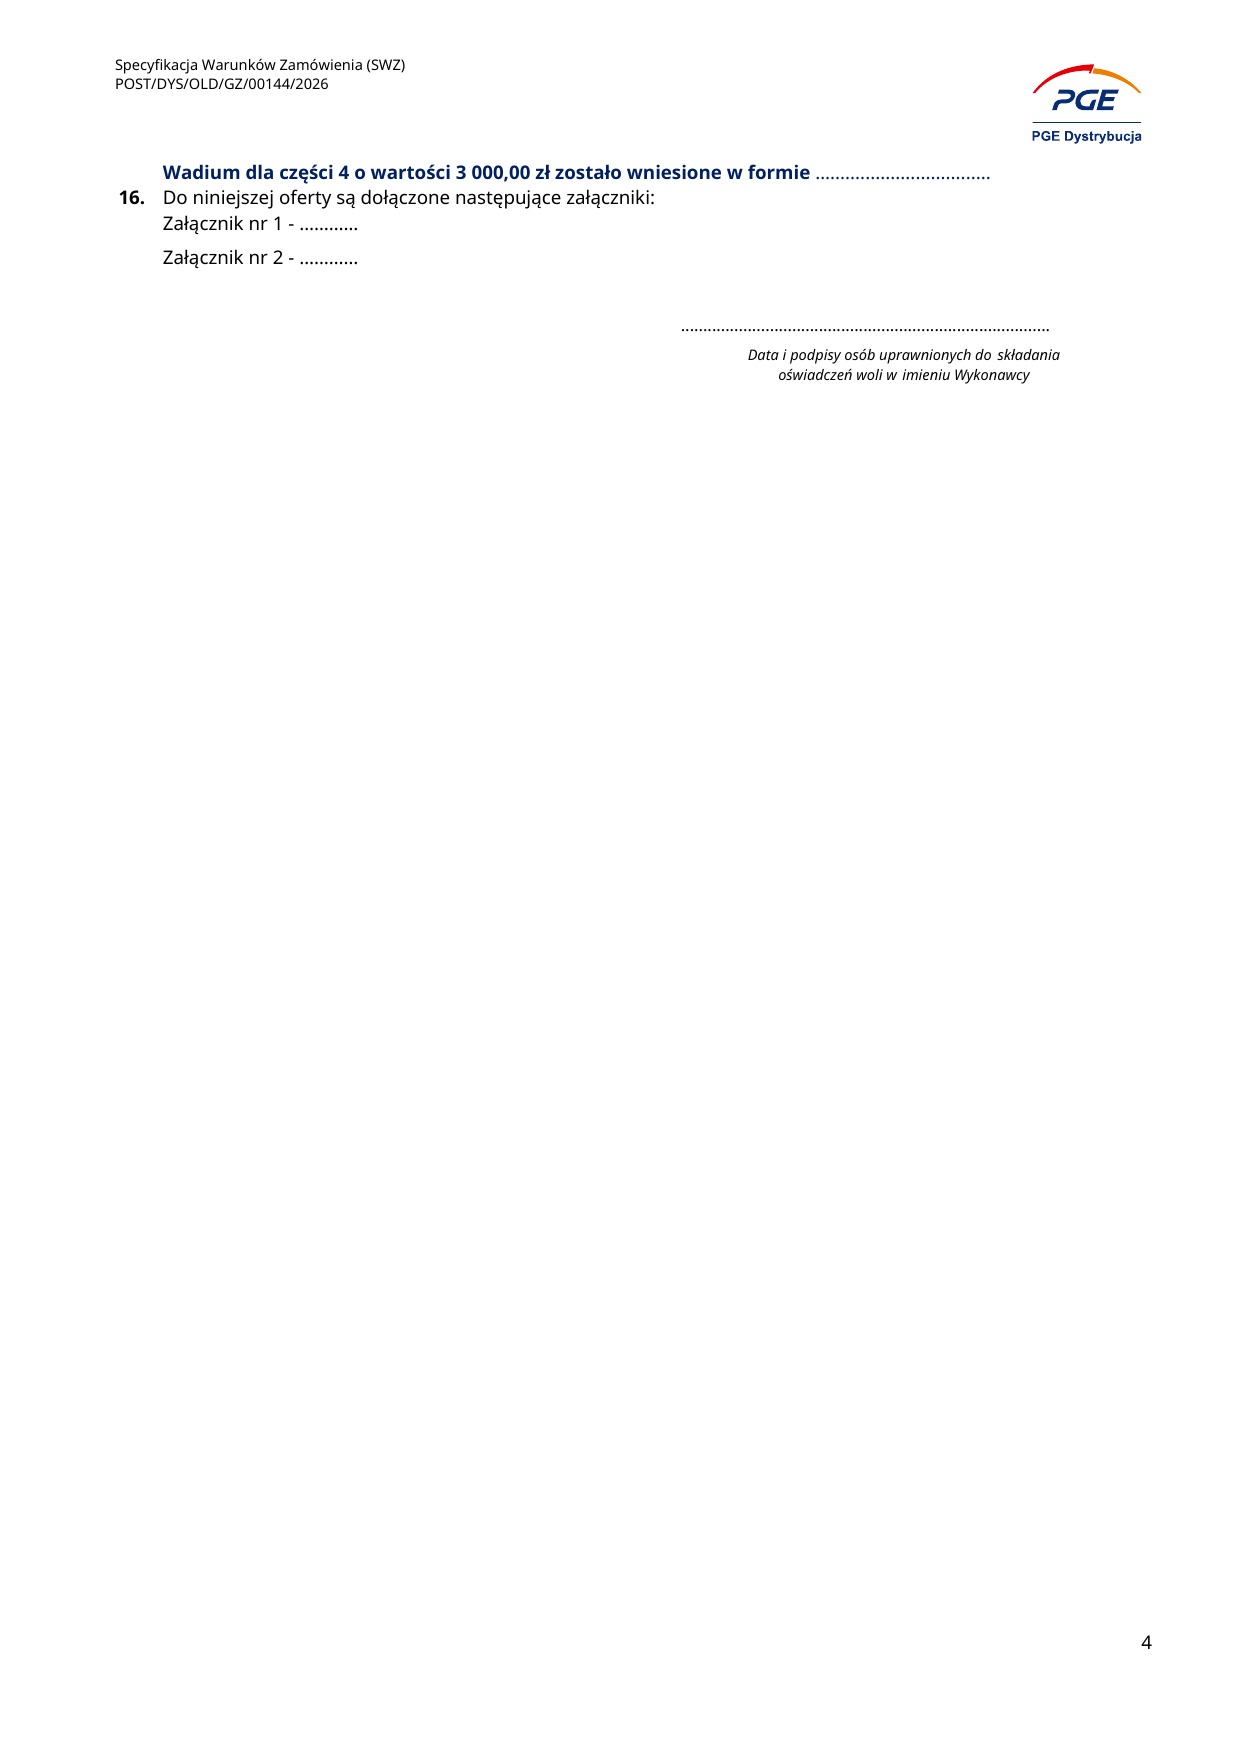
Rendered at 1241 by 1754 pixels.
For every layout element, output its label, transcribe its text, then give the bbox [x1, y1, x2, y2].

text Załącznik nr 1 - ………… [118, 210, 1152, 236]
text Data i podpisy osób uprawnionych do składania [664, 345, 1144, 365]
text oświadczeń woli w imieniu Wykonawcy [664, 365, 1144, 385]
text Załącznik nr 2 - ………… [118, 244, 1152, 269]
list Wadium dla części 4 o wartości 3 000,00 zł zostało wniesione w formie …................................ [163, 159, 1152, 184]
text ................................................................................... [607, 312, 1240, 337]
list Do niniejszej oferty są dołączone następujące załączniki: [118, 184, 1152, 210]
